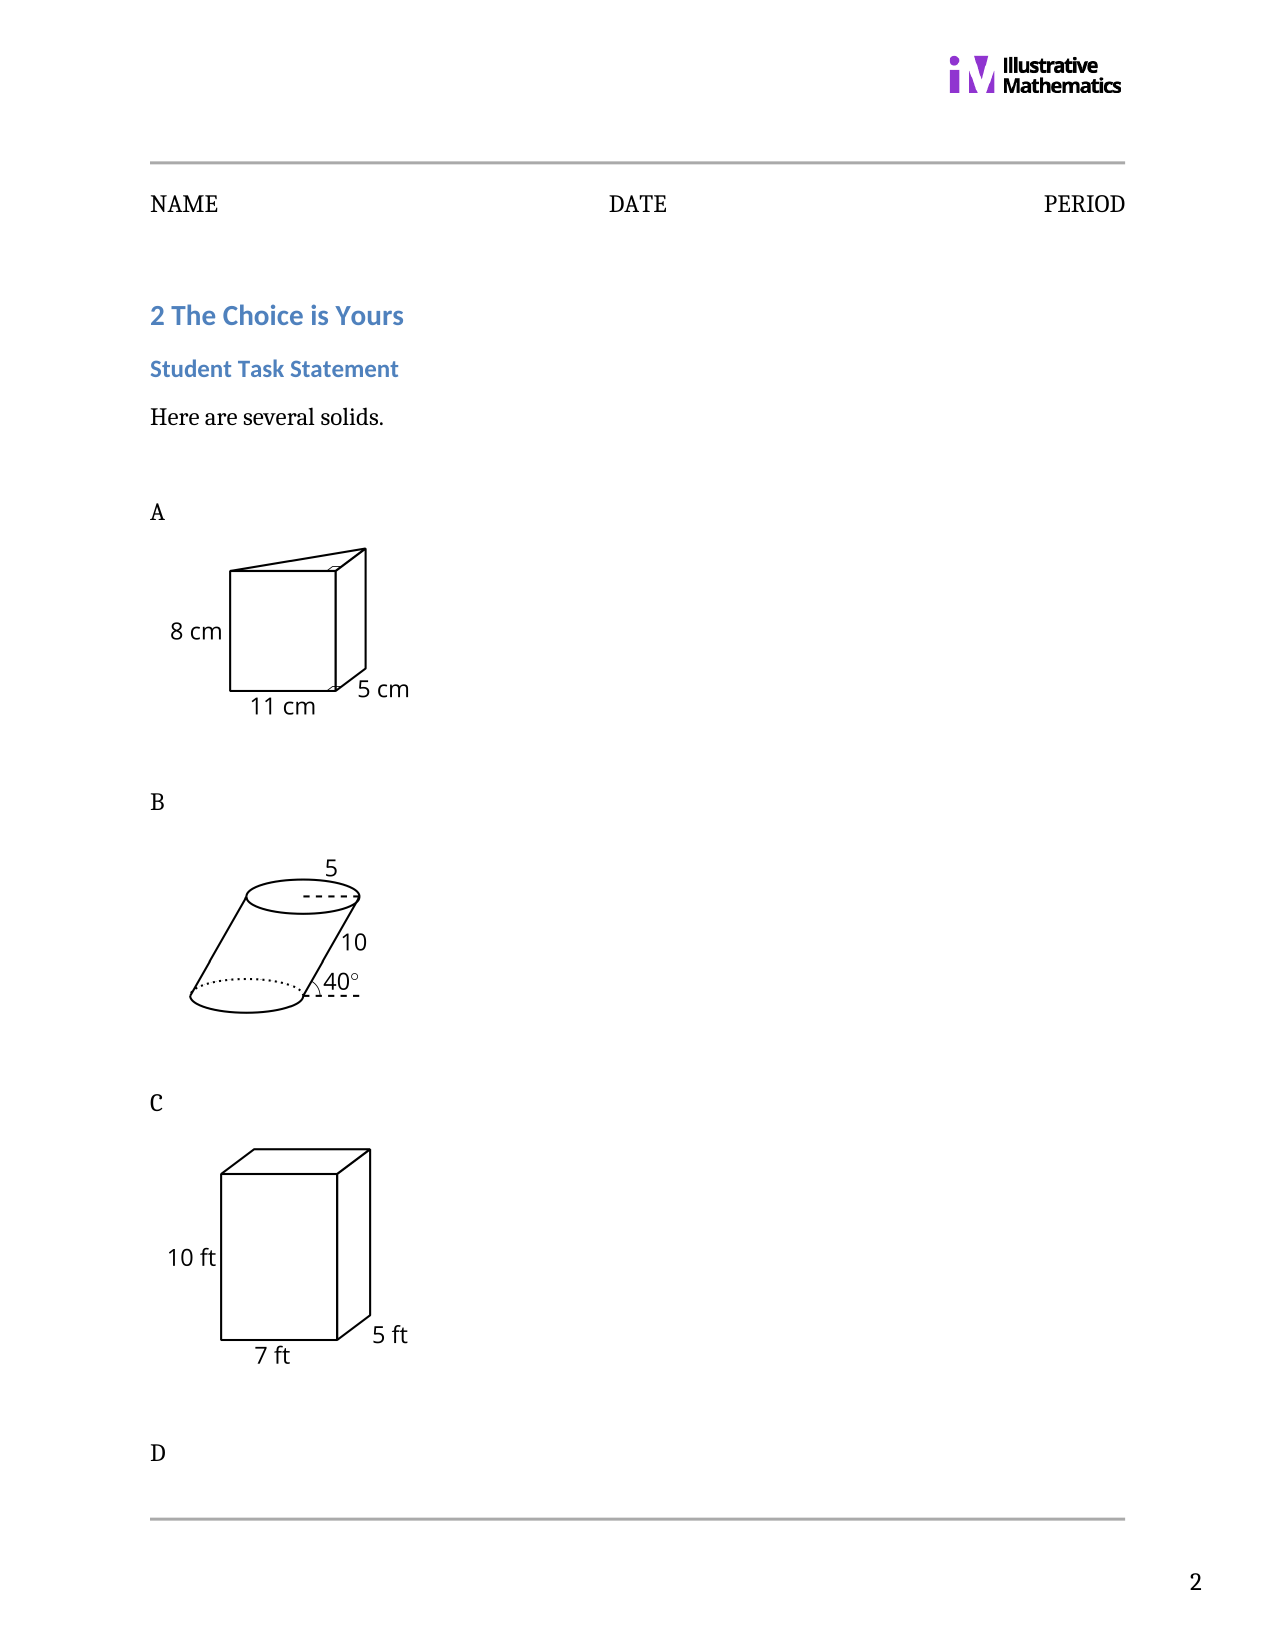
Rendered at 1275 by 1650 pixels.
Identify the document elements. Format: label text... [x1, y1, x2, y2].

picture [949, 55, 1121, 93]
text A [150, 498, 1125, 527]
picture [168, 1136, 413, 1373]
text B [150, 788, 1125, 817]
text Here are several solids. [150, 403, 1125, 432]
picture [168, 545, 413, 722]
subtitle 2 The Choice is Yours [150, 297, 1125, 333]
picture [168, 835, 413, 1024]
text D [150, 1439, 1125, 1467]
text C [150, 1089, 1125, 1118]
subtitle Student Task Statement [150, 353, 1125, 384]
